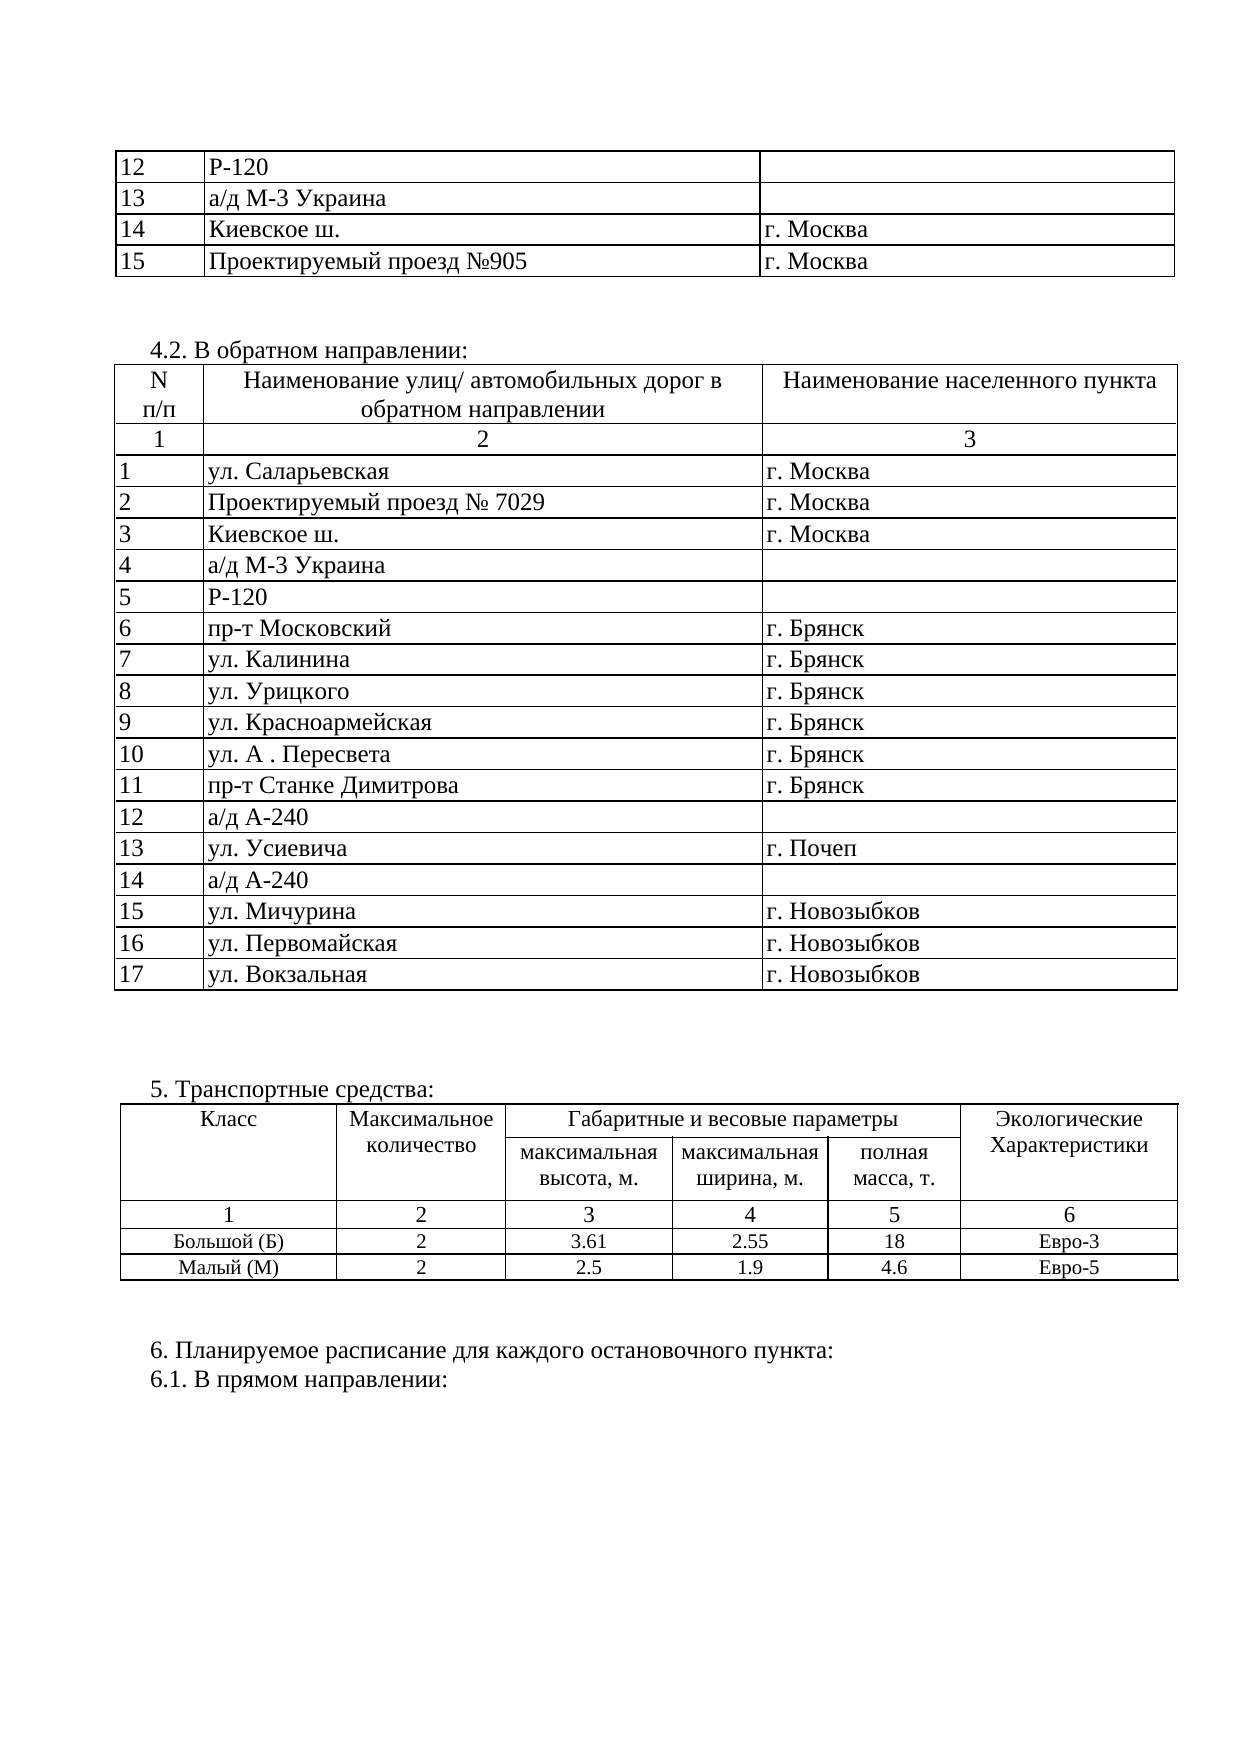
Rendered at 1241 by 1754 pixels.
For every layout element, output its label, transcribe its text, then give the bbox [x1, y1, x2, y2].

table_cell ул. А . Пересвета [204, 739, 762, 769]
table_cell г. Москва [763, 517, 1177, 548]
table_cell [761, 183, 1174, 213]
table_header Класс [121, 1105, 336, 1200]
table_cell а/д А-240 [204, 865, 762, 894]
table_cell 9 [115, 707, 203, 737]
table_cell Малый (М) [121, 1255, 336, 1279]
table_cell ул. Красноармейская [204, 707, 762, 737]
table_cell г. Брянск [763, 737, 1177, 769]
table_header Максимальное количество [337, 1105, 505, 1200]
table_cell 7 [115, 644, 203, 674]
table_cell 5 [829, 1201, 960, 1228]
table_cell ул. Калинина [204, 645, 762, 674]
table_cell Проектируемый проезд №905 [205, 246, 759, 276]
table_cell 14 [117, 215, 204, 244]
text 6. Планируемое расписание для каждого остановочного пункта: [150, 1336, 1090, 1364]
table_cell а/д М-3 Украина [205, 183, 759, 213]
table_cell 5 [115, 581, 203, 611]
table_cell 3 [506, 1201, 672, 1228]
table_cell Евро-5 [961, 1255, 1177, 1279]
table_cell ул. Вокзальная [204, 959, 762, 989]
table_cell 3 [763, 423, 1177, 454]
table_cell 17 [115, 959, 203, 989]
table_cell 15 [115, 896, 203, 926]
table_cell г. Москва [763, 486, 1177, 517]
table_cell 2 [337, 1201, 505, 1228]
table_cell 12 [117, 152, 204, 181]
table_cell 11 [115, 770, 203, 800]
table_cell 13 [117, 183, 204, 213]
table_cell 2 [115, 487, 203, 517]
table_header Наименование улиц/ автомобильных дорог в обратном направлении [204, 365, 762, 423]
table_cell 3.61 [506, 1229, 672, 1253]
table_header Экологические Характеристики [961, 1105, 1177, 1200]
table_cell 8 [115, 675, 203, 706]
table_cell 13 [115, 833, 203, 863]
table_cell 2 [337, 1255, 505, 1279]
table_cell 2 [337, 1229, 505, 1253]
table_cell г. Новозыбков [763, 958, 1177, 989]
table_cell ул. Саларьевская [204, 456, 762, 486]
table_cell 12 [115, 801, 203, 832]
table_cell 16 [115, 927, 203, 957]
table_cell 2.5 [506, 1255, 672, 1279]
table_cell [763, 800, 1177, 832]
table_cell максимальная высота, м. [506, 1138, 672, 1200]
table_cell ул. Мичурина [204, 896, 762, 926]
table_cell [763, 580, 1177, 611]
table_cell 1 [121, 1201, 336, 1228]
table_cell 2.55 [673, 1229, 827, 1253]
table_cell 15 [117, 246, 204, 276]
table_cell Евро-3 [961, 1229, 1177, 1253]
table_cell 10 [115, 738, 203, 769]
table_cell а/д М-3 Украина [204, 550, 762, 580]
table_cell а/д А-240 [204, 802, 762, 832]
table_cell [763, 863, 1177, 894]
table_header N п/п [115, 365, 203, 423]
table_cell г. Москва [761, 215, 1174, 244]
text 6.1. В прямом направлении: [150, 1364, 1090, 1393]
table_cell 1 [115, 424, 203, 454]
table_cell Киевское ш. [205, 215, 759, 244]
table_cell 2 [204, 424, 762, 454]
table_cell 6 [961, 1201, 1177, 1228]
table_cell 14 [115, 864, 203, 894]
table_header Наименование населенного пункта [763, 365, 1177, 423]
table_cell [763, 549, 1177, 580]
table_cell Киевское ш. [204, 519, 762, 548]
table_cell [761, 152, 1174, 181]
table_cell 18 [829, 1229, 960, 1253]
table_cell полная масса, т. [829, 1138, 960, 1200]
table_cell г. Москва [761, 246, 1174, 276]
table_cell 4 [673, 1201, 827, 1228]
table_cell 4 [115, 550, 203, 580]
table_cell ул. Первомайская [204, 928, 762, 957]
table_cell 1.9 [673, 1255, 827, 1279]
table_cell Проектируемый проезд № 7029 [204, 487, 762, 517]
table_cell пр-т Московский [204, 613, 762, 643]
table_cell г. Брянск [763, 674, 1177, 706]
table_cell г. Брянск [763, 706, 1177, 737]
table_cell максимальная ширина, м. [673, 1138, 827, 1200]
table_cell 4.6 [829, 1255, 960, 1279]
table_cell ул. Урицкого [204, 676, 762, 706]
table_cell г. Москва [763, 454, 1177, 486]
text 5. Транспортные средства: [150, 1074, 1090, 1103]
table_cell Р-120 [204, 582, 762, 611]
text 4.2. В обратном направлении: [150, 335, 1090, 364]
table_cell Р-120 [205, 152, 759, 181]
table_cell 1 [115, 455, 203, 486]
table_cell г. Почеп [763, 832, 1177, 863]
table_cell г. Новозыбков [763, 926, 1177, 957]
table_cell 6 [115, 613, 203, 643]
table_cell г. Брянск [763, 769, 1177, 800]
table_cell Большой (Б) [121, 1229, 336, 1253]
table_cell г. Новозыбков [763, 895, 1177, 926]
table_cell г. Брянск [763, 611, 1177, 643]
table_cell г. Брянск [763, 643, 1177, 674]
table_header Габаритные и весовые параметры [506, 1105, 960, 1136]
table_cell пр-т Станке Димитрова [204, 770, 762, 800]
table_cell ул. Усиевича [204, 833, 762, 863]
table_cell 3 [115, 518, 203, 548]
